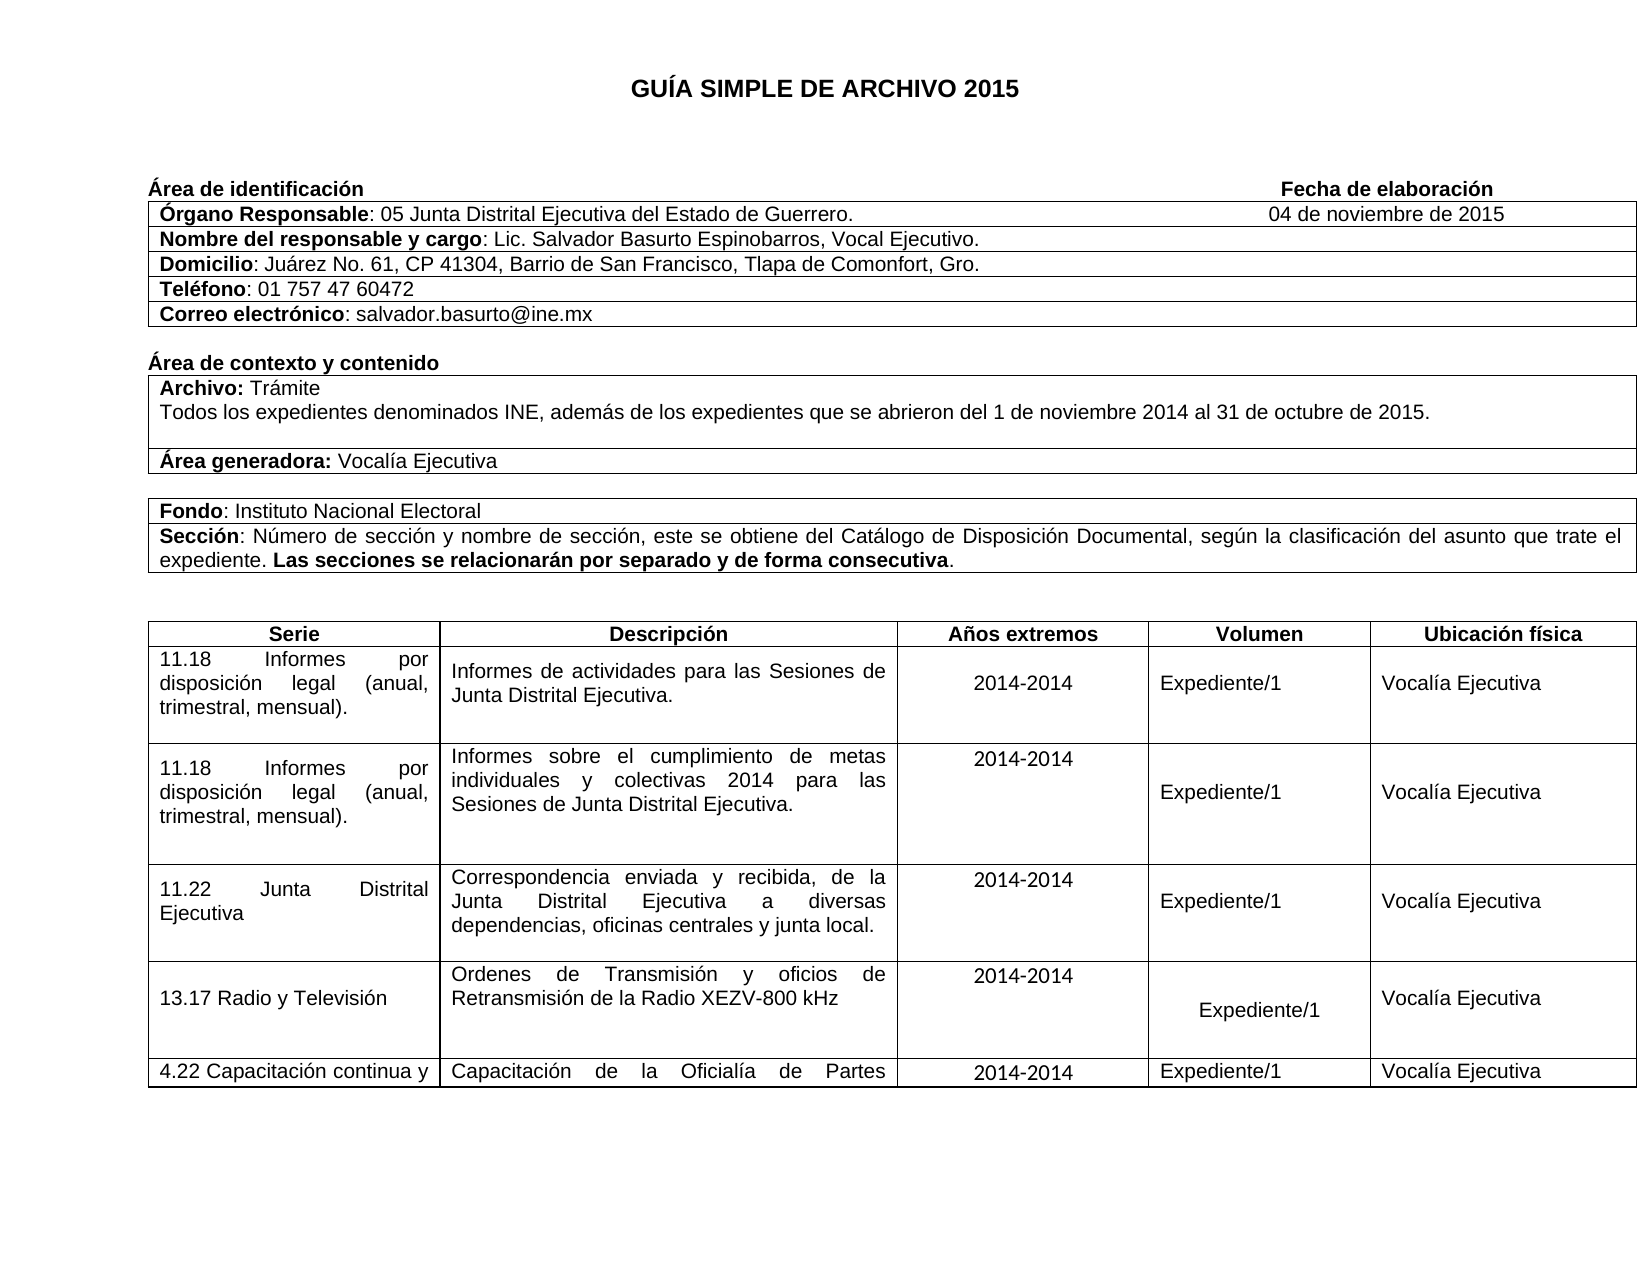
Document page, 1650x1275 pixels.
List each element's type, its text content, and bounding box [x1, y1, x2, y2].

table_header Serie [149, 622, 439, 646]
table_cell Expediente/1 [1149, 744, 1370, 864]
table_cell Vocalía Ejecutiva [1371, 647, 1636, 743]
table_cell 11.18 Informes por disposición legal (anual, trimestral, mensual). [149, 647, 439, 743]
table_header Volumen [1149, 622, 1370, 646]
text Área de contexto y contenido [148, 351, 1502, 375]
table_cell 11.18 Informes por disposición legal (anual, trimestral, mensual). [149, 744, 439, 864]
table_header Ubicación física [1371, 622, 1636, 646]
table_cell Correspondencia enviada y recibida, de la Junta Distrital Ejecutiva a diversas dependencias, oficinas centrales y junta local. [441, 865, 897, 961]
table_cell 2014-2014 [898, 744, 1148, 864]
table_cell Vocalía Ejecutiva [1371, 865, 1636, 961]
table_cell Vocalía Ejecutiva [1371, 744, 1636, 864]
table_header Años extremos [898, 622, 1148, 646]
table_cell Nombre del responsable y cargo: Lic. Salvador Basurto Espinobarros, Vocal Ejecutivo. [149, 227, 1636, 251]
table_cell Ordenes de Transmisión y oficios de Retransmisión de la Radio XEZV-800 kHz [441, 962, 897, 1057]
table_cell Sección: Número de sección y nombre de sección, este se obtiene del Catálogo de Disposición Documental, según la clasificación del asunto que trate el expediente. Las secciones se relacionarán por separado y de forma consecutiva. [149, 524, 1636, 572]
table_cell Expediente/1 [1149, 1059, 1370, 1086]
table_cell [149, 1059, 439, 1086]
table_header Órgano Responsable: 05 Junta Distrital Ejecutiva del Estado de Guerrero. 04 de noviembre de 2015 [149, 202, 1636, 226]
table_header Archivo: Trámite Todos los expedientes denominados INE, además de los expedientes que se abrieron del 1 de noviembre 2014 al 31 de octubre de 2015. [149, 376, 1636, 448]
table_cell Vocalía Ejecutiva [1371, 1059, 1636, 1086]
table_cell 2014-2014 [898, 647, 1148, 743]
table_cell Teléfono: 01 757 47 60472 [149, 277, 1636, 301]
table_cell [441, 1059, 897, 1086]
table_cell Correo electrónico: salvador.basurto@ine.mx [149, 302, 1636, 326]
table_cell Expediente/1 [1149, 962, 1370, 1057]
table_cell Informes sobre el cumplimiento de metas individuales y colectivas 2014 para las Sesiones de Junta Distrital Ejecutiva. [441, 744, 897, 864]
table_cell Domicilio: Juárez No. 61, CP 41304, Barrio de San Francisco, Tlapa de Comonfort, Gro. [149, 252, 1636, 276]
table_cell 2014-2014 [898, 962, 1148, 1057]
text Área de identificación Fecha de elaboración [148, 177, 1502, 201]
table_header Descripción [441, 622, 897, 646]
table_cell Área generadora: Vocalía Ejecutiva [149, 449, 1636, 473]
table_cell Informes de actividades para las Sesiones de Junta Distrital Ejecutiva. [441, 647, 897, 743]
table_cell 13.17 Radio y Televisión [149, 962, 439, 1057]
table_cell 2014-2014 [898, 865, 1148, 961]
table_header Fondo: Instituto Nacional Electoral [149, 499, 1636, 523]
table_cell Vocalía Ejecutiva [1371, 962, 1636, 1057]
table_cell 2014-2014 [898, 1059, 1148, 1086]
table_cell Expediente/1 [1149, 865, 1370, 961]
table_cell Expediente/1 [1149, 647, 1370, 743]
table_cell 11.22 Junta Distrital Ejecutiva [149, 865, 439, 961]
